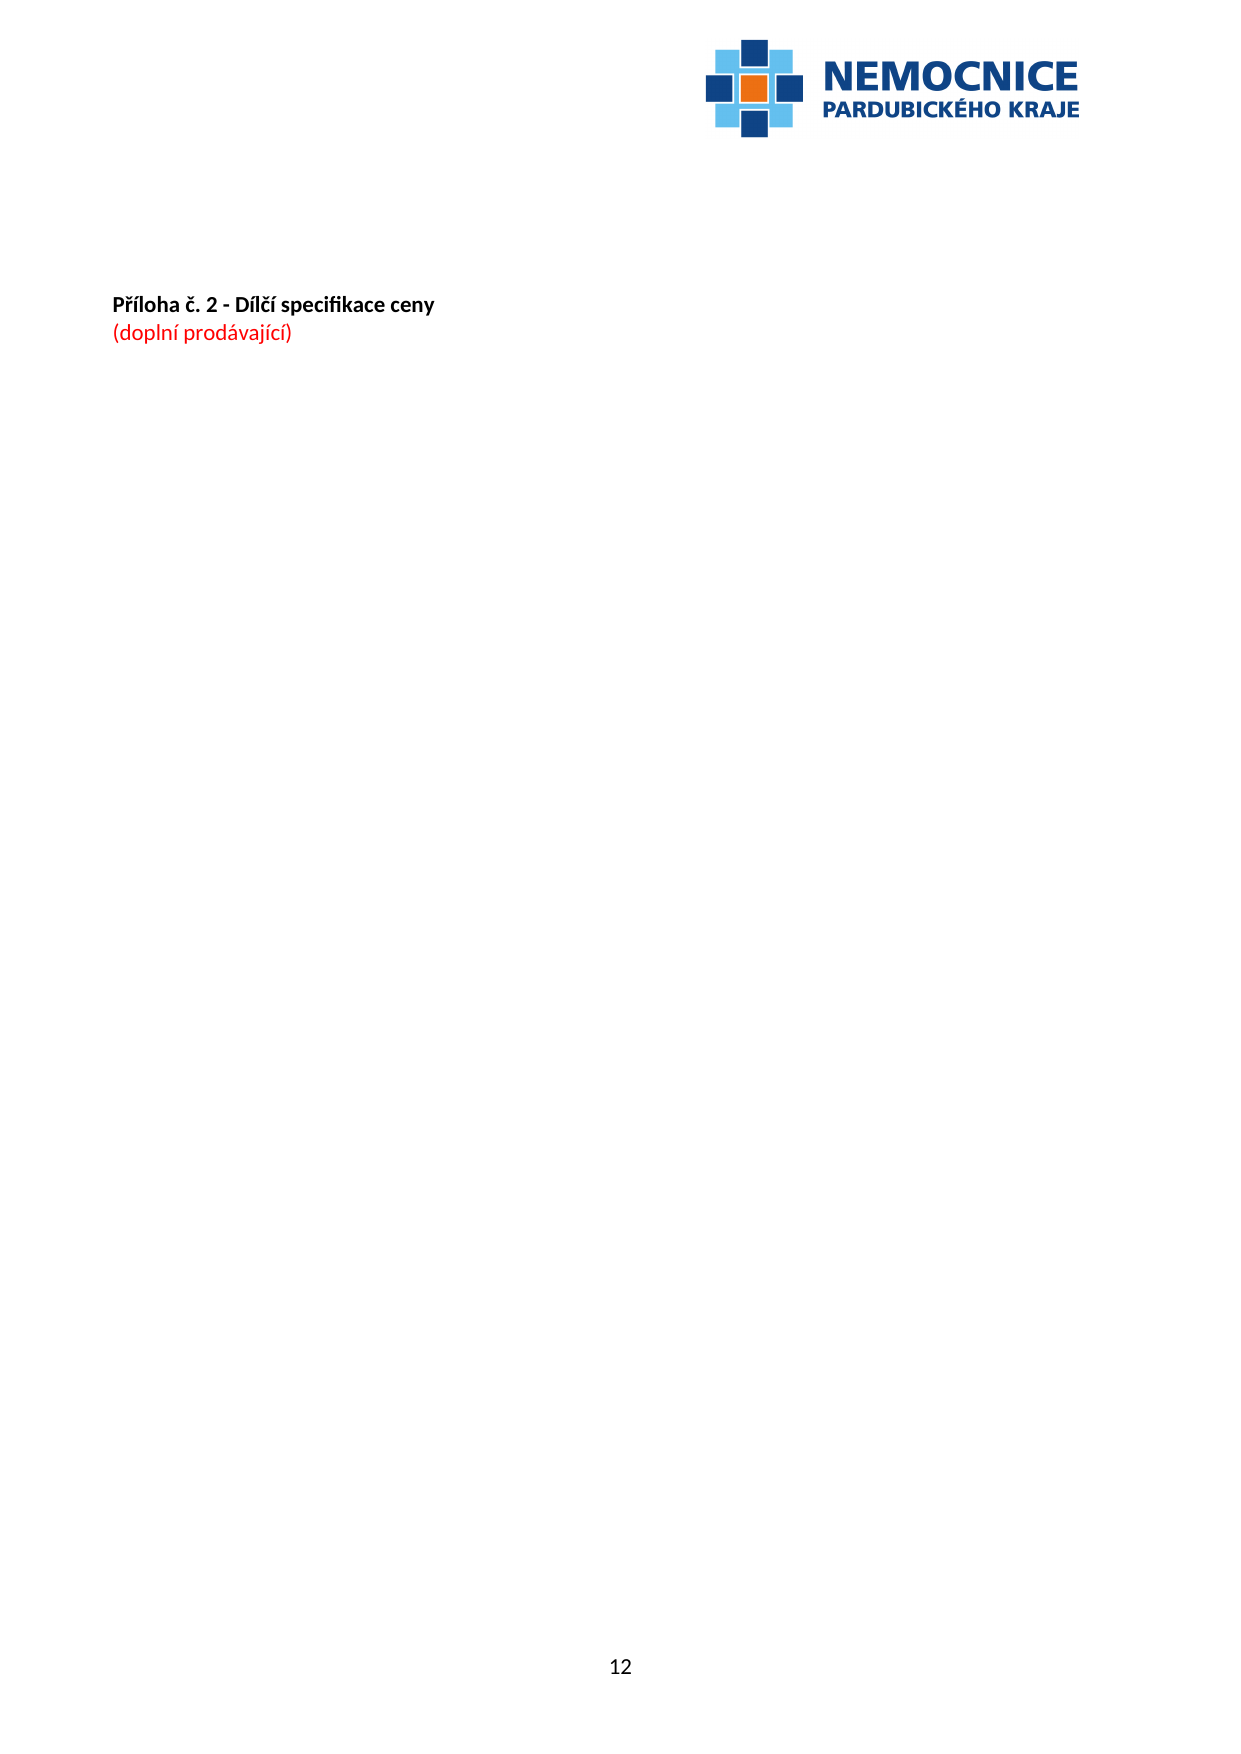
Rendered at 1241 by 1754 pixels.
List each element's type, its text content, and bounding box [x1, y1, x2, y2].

text (doplní prodávající) [112, 318, 1207, 346]
picture [704, 38, 1079, 139]
text Příloha č. 2 - Dílčí specifikace ceny [112, 290, 1207, 318]
